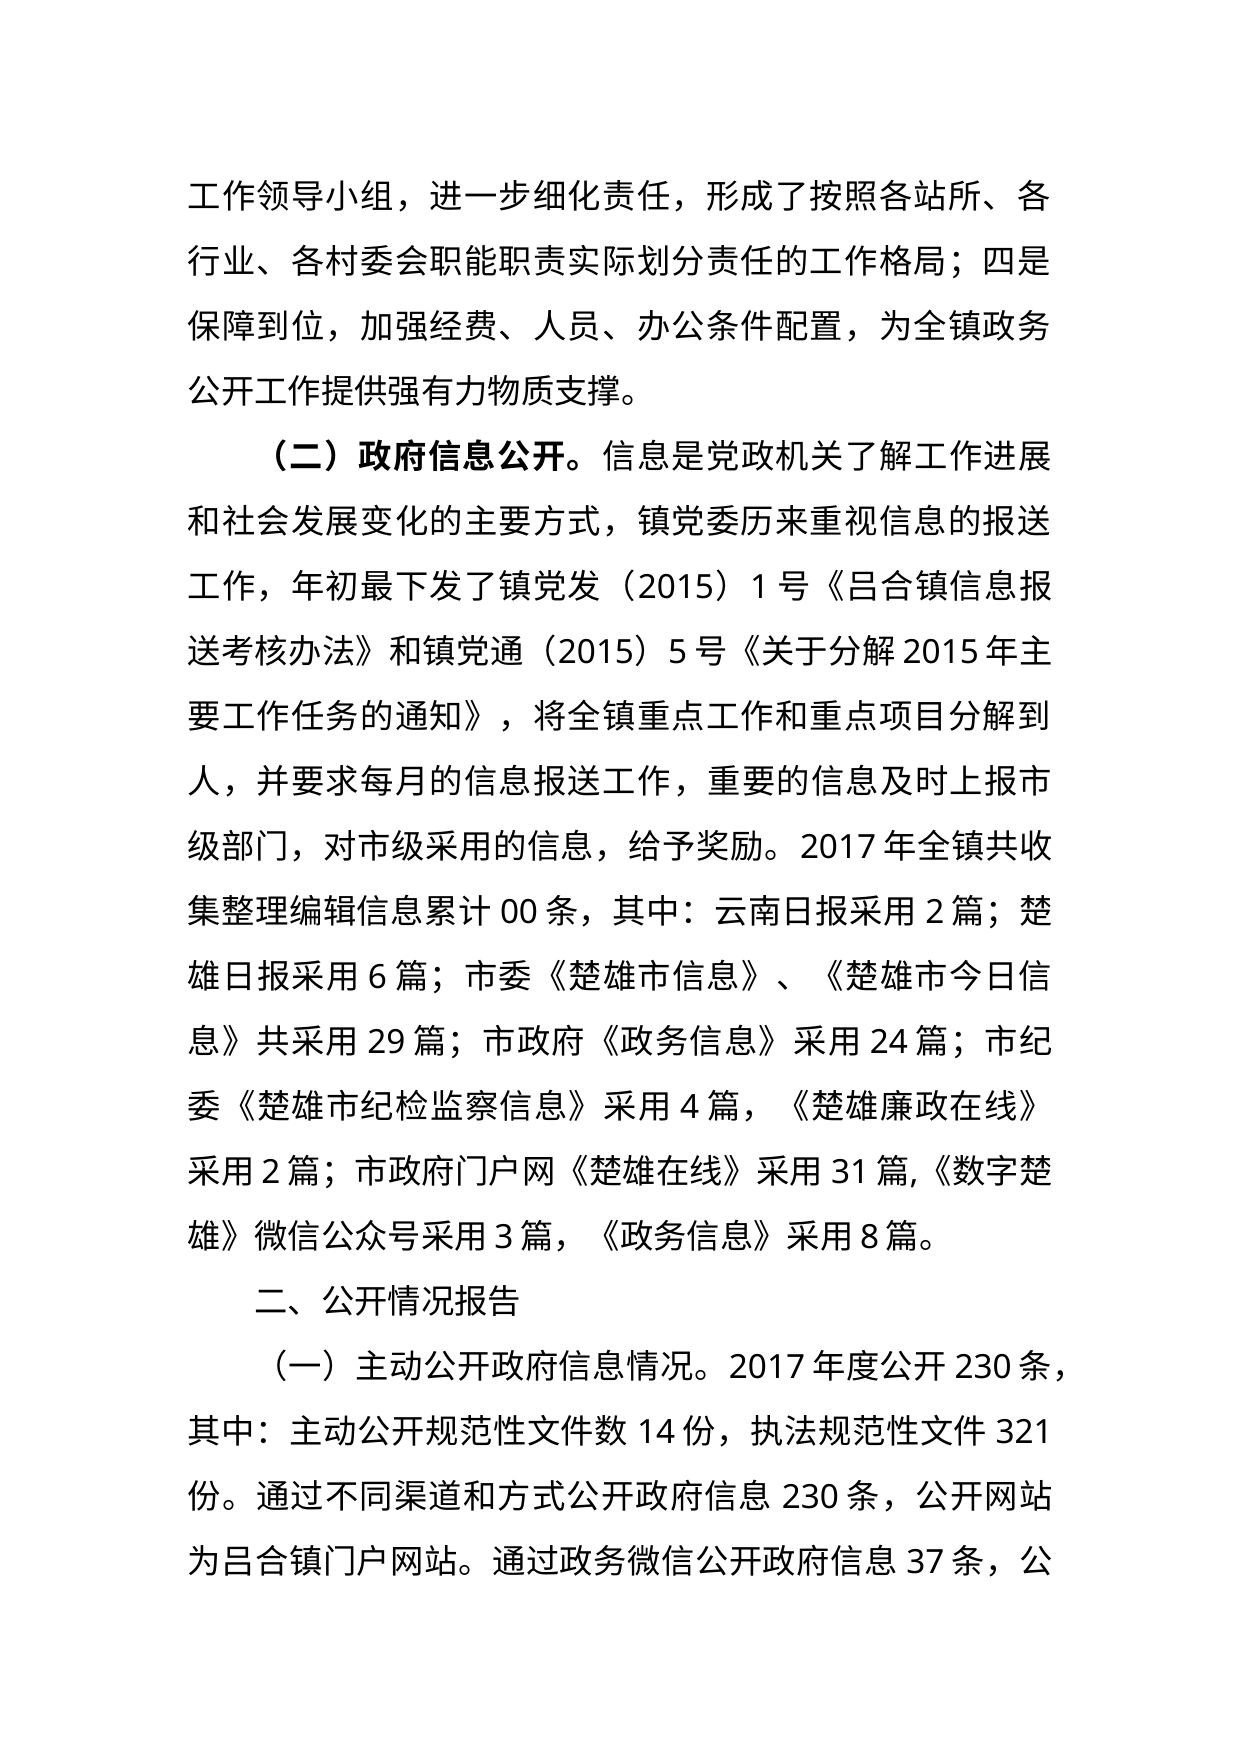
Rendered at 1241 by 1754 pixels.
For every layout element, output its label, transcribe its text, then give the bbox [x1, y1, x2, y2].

text （二）政府信息公开。信息是党政机关了解工作进展和社会发展变化的主要方式，镇党委历来重视信息的报送工作，年初最下发了镇党发（2015）1号《吕合镇信息报送考核办法》和镇党通（2015）5号《关于分解2015年主要工作任务的通知》，将全镇重点工作和重点项目分解到人，并要求每月的信息报送工作，重要的信息及时上报市级部门，对市级采用的信息，给予奖励。2017年全镇共收集整理编辑信息累计00条，其中：云南日报采用2篇；楚雄日报采用6篇；市委《楚雄市信息》、《楚雄市今日信息》共采用29篇；市政府《政务信息》采用24篇；市纪委《楚雄市纪检监察信息》采用4篇，《楚雄廉政在线》采用2篇；市政府门户网《楚雄在线》采用31篇,《数字楚雄》微信公众号采用3篇，《政务信息》采用8篇。 [187, 422, 1053, 1267]
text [187, 1332, 1053, 1592]
text 二、公开情况报告 [187, 1267, 1053, 1332]
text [187, 162, 1053, 422]
